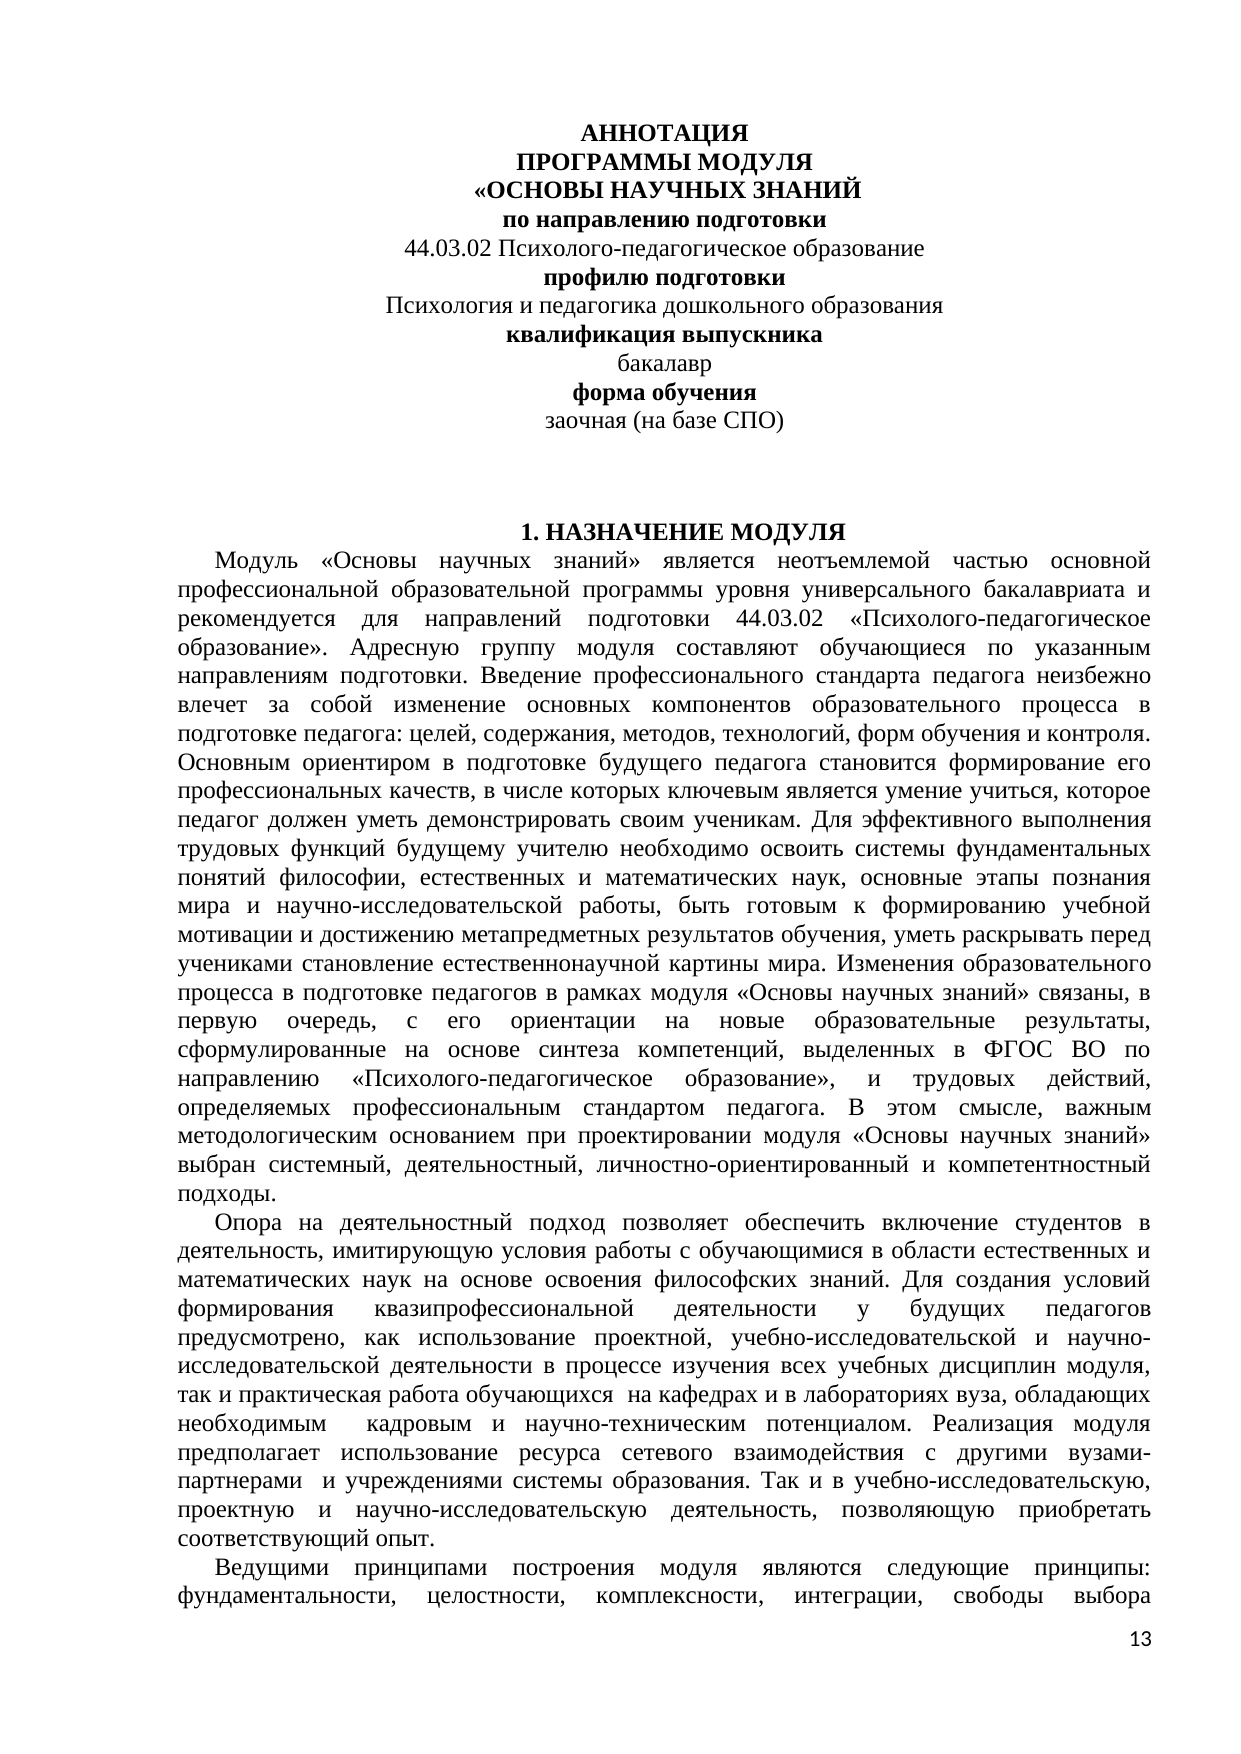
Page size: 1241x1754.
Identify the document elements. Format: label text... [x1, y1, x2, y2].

text заочная (на базе СПО) [177, 406, 1152, 434]
text 1. назначение модуля [177, 517, 1152, 546]
text АННОТАЦИЯ [177, 118, 1152, 147]
text программЫ модуля [177, 147, 1152, 176]
text бакалавр [177, 348, 1152, 377]
text Психология и педагогика дошкольного образования [177, 291, 1152, 319]
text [177, 1552, 1152, 1609]
text Опора на деятельностный подход позволяет обеспечить включение студентов в деятельность, имитирующую условия работы с обучающимися в области естественных и математических наук на основе освоения философских знаний. Для создания условий формирования квазипрофессиональной деятельности у будущих педагогов предусмотрено, как использование проектной, учебно-исследовательской и научно-исследовательской деятельности в процессе изучения всех учебных дисциплин модуля, так и практическая работа обучающихся на кафедрах и в лабораториях вуза, обладающих необходимым кадровым и научно-техническим потенциалом. Реализация модуля предполагает использование ресурса сетевого взаимодействия с другими вузами-партнерами и учреждениями системы образования. Так и в учебно-исследовательскую, проектную и научно-исследовательскую деятельность, позволяющую приобретать соответствующий опыт. [177, 1207, 1152, 1552]
text профилю подготовки [177, 262, 1152, 291]
text по направлению подготовки [177, 204, 1152, 233]
text Модуль «Основы научных знаний» является неотъемлемой частью основной профессиональной образовательной программы уровня универсального бакалавриата и рекомендуется для направлений подготовки 44.03.02 «Психолого-педагогическое образование». Адресную группу модуля составляют обучающиеся по указанным направлениям подготовки. Введение профессионального стандарта педагога неизбежно влечет за собой изменение основных компонентов образовательного процесса в подготовке педагога: целей, содержания, методов, технологий, форм обучения и контроля. Основным ориентиром в подготовке будущего педагога становится формирование его профессиональных качеств, в числе которых ключевым является умение учиться, которое педагог должен уметь демонстрировать своим ученикам. Для эффективного выполнения трудовых функций будущему учителю необходимо освоить системы фундаментальных понятий философии, естественных и математических наук, основные этапы познания мира и научно-исследовательской работы, быть готовым к формированию учебной мотивации и достижению метапредметных результатов обучения, уметь раскрывать перед учениками становление естественнонаучной картины мира. Изменения образовательного процесса в подготовке педагогов в рамках модуля «Основы научных знаний» связаны, в первую очередь, с его ориентации на новые образовательные результаты, сформулированные на основе синтеза компетенций, выделенных в ФГОС ВО по направлению «Психолого-педагогическое образование», и трудовых действий, определяемых профессиональным стандартом педагога. В этом смысле, важным методологическим основанием при проектировании модуля «Основы научных знаний» выбран системный, деятельностный, личностно-ориентированный и компетентностный подходы. [177, 546, 1152, 1207]
text «ОСНОВЫ НАУЧНЫХ ЗНАНИЙ [177, 176, 1152, 204]
text 44.03.02 Психолого-педагогическое образование [177, 233, 1152, 262]
text квалификация выпускника [177, 319, 1152, 348]
text форма обучения [177, 377, 1152, 406]
